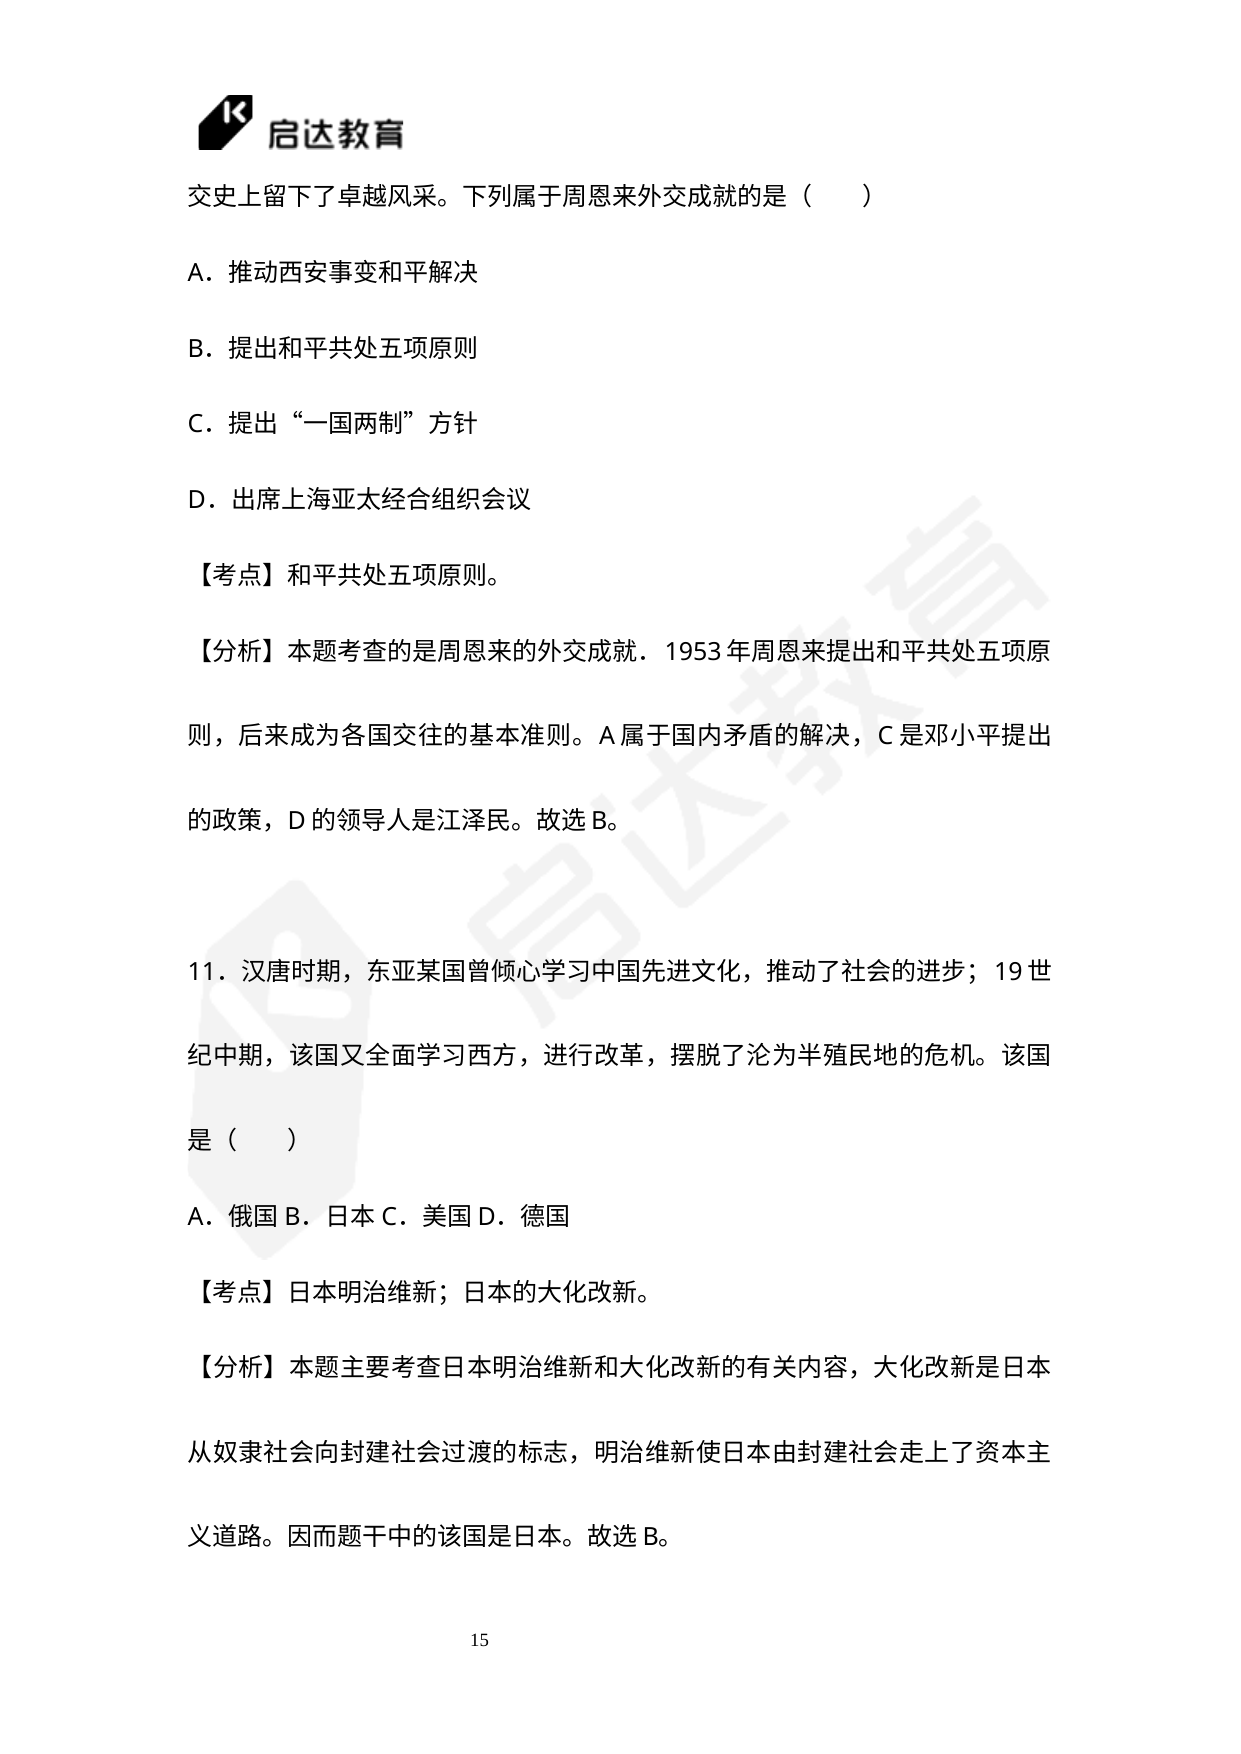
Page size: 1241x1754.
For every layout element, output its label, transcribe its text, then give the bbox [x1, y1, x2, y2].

text 【分析】本题考查的是周恩来的外交成就．1953年周恩来提出和平共处五项原则，后来成为各国交往的基本准则。A属于国内矛盾的解决，C是邓小平提出的政策，D的领导人是江泽民。故选B。 [187, 617, 1053, 851]
text 10．周恩来作为新中国外交创始人，以其独特的人格魅力和外交风范在世界外交史上留下了卓越风采。下列属于周恩来外交成就的是（ ） [187, 162, 1053, 227]
text 【考点】日本明治维新；日本的大化改新。 [187, 1258, 1053, 1323]
picture [198, 95, 404, 150]
text B．提出和平共处五项原则 [187, 314, 1053, 379]
text D．出席上海亚太经合组织会议 [187, 465, 1053, 530]
text 11．汉唐时期，东亚某国曾倾心学习中国先进文化，推动了社会的进步；19世纪中期，该国又全面学习西方，进行改革，摆脱了沦为半殖民地的危机。该国是（ ） [187, 937, 1053, 1171]
text 【考点】和平共处五项原则。 [187, 541, 1053, 606]
text C．提出“一国两制”方针 [187, 389, 1053, 454]
text 【分析】本题主要考查日本明治维新和大化改新的有关内容，大化改新是日本从奴隶社会向封建社会过渡的标志，明治维新使日本由封建社会走上了资本主义道路。因而题干中的该国是日本。故选B。 [187, 1333, 1053, 1567]
text A．推动西安事变和平解决 [187, 238, 1053, 303]
text A．俄国 B．日本 C．美国 D．德国 [187, 1182, 1053, 1247]
